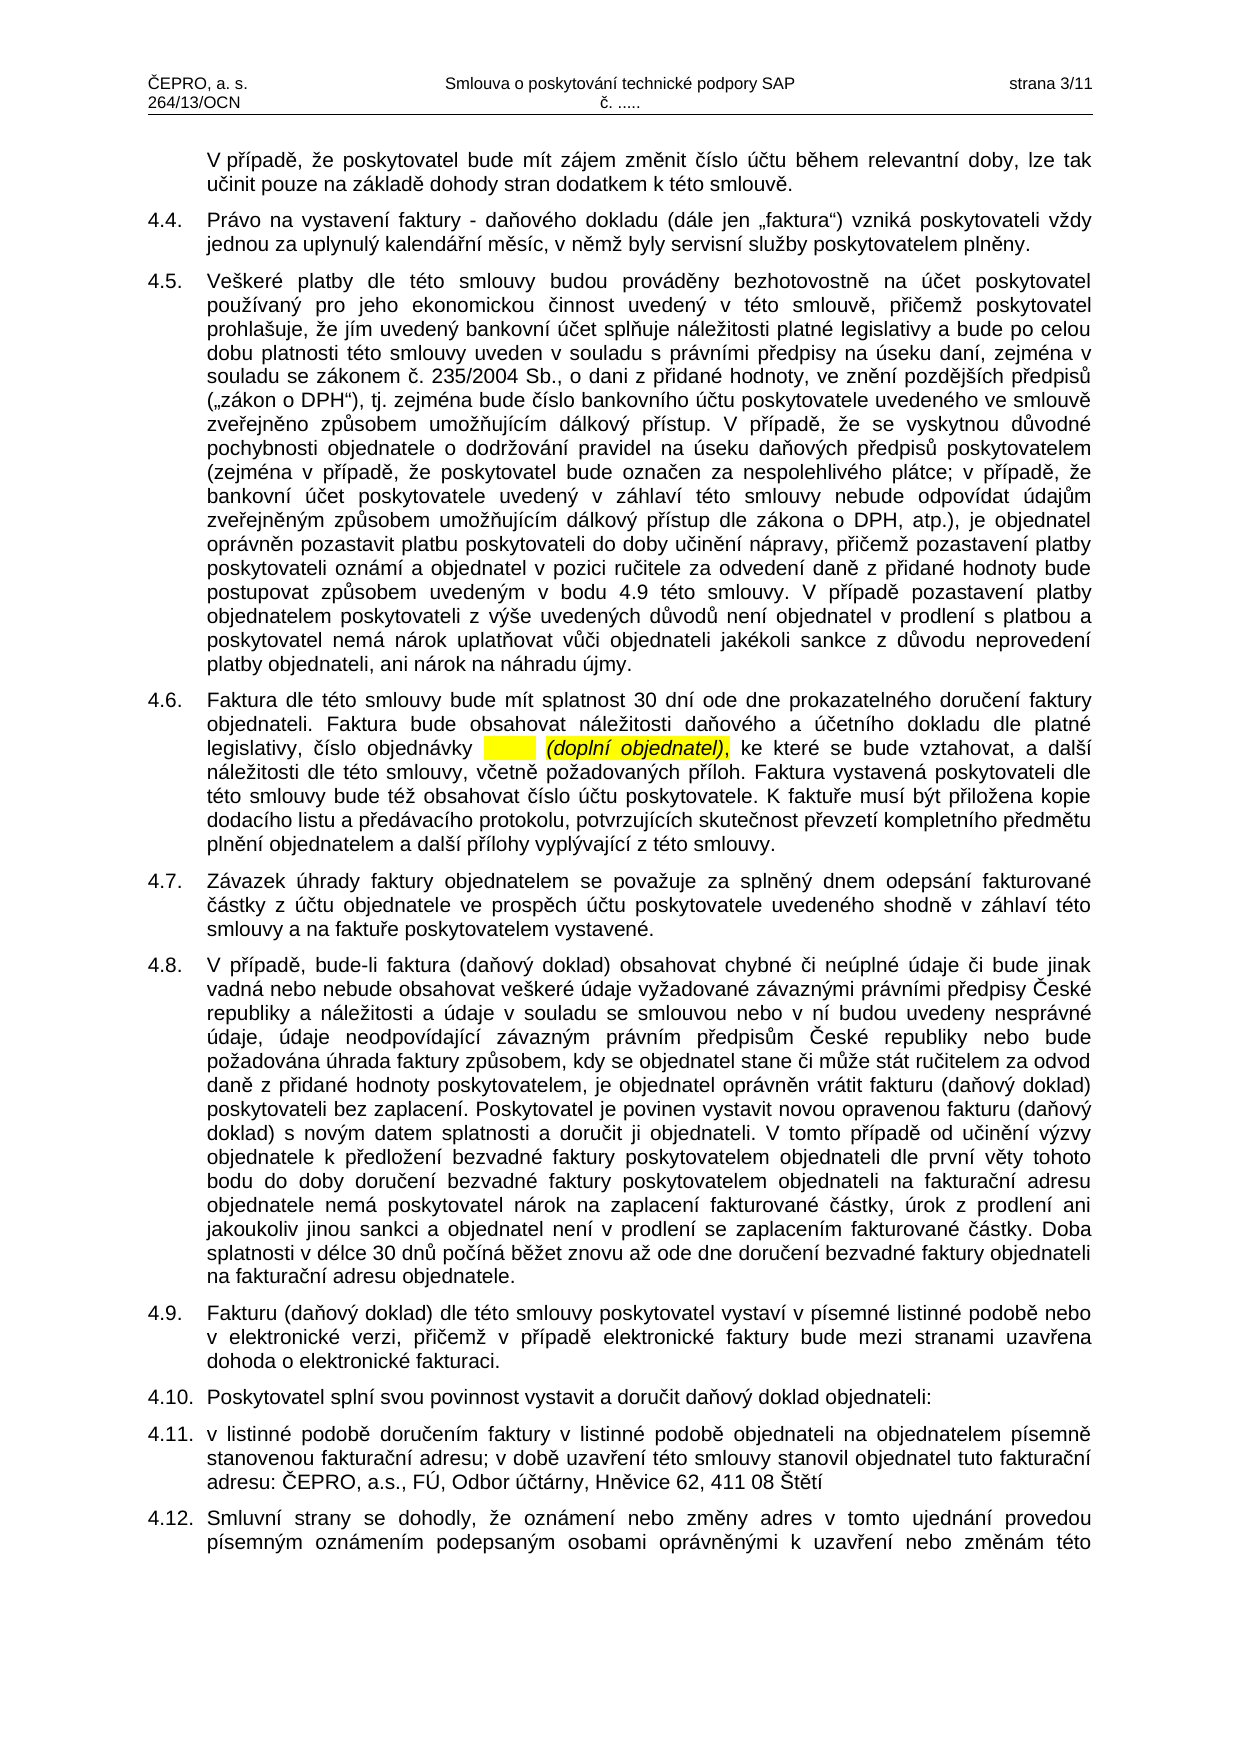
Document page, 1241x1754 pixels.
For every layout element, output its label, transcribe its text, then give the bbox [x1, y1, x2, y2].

text Závazek úhrady faktury objednatelem se považuje za splněný dnem odepsání fakturované částky z účtu objednatele ve prospěch účtu poskytovatele uvedeného shodně v záhlaví této smlouvy a na faktuře poskytovatelem vystavené. [148, 868, 1093, 940]
text Veškeré platby dle této smlouvy budou prováděny bezhotovostně na účet poskytovatel používaný pro jeho ekonomickou činnost uvedený v této smlouvě, přičemž poskytovatel prohlašuje, že jím uvedený bankovní účet splňuje náležitosti platné legislativy a bude po celou dobu platnosti této smlouvy uveden v souladu s právními předpisy na úseku daní, zejména v souladu se zákonem č. 235/2004 Sb., o dani z přidané hodnoty, ve znění pozdějších předpisů („zákon o DPH“), tj. zejména bude číslo bankovního účtu poskytovatele uvedeného ve smlouvě zveřejněno způsobem umožňujícím dálkový přístup. V případě, že se vyskytnou důvodné pochybnosti objednatele o dodržování pravidel na úseku daňových předpisů poskytovatelem (zejména v případě, že poskytovatel bude označen za nespolehlivého plátce; v případě, že bankovní účet poskytovatele uvedený v záhlaví této smlouvy nebude odpovídat údajům zveřejněným způsobem umožňujícím dálkový přístup dle zákona o DPH, atp.), je objednatel oprávněn pozastavit platbu poskytovateli do doby učinění nápravy, přičemž pozastavení platby poskytovateli oznámí a objednatel v pozici ručitele za odvedení daně z přidané hodnoty bude postupovat způsobem uvedeným v bodu 4.9 této smlouvy. V případě pozastavení platby objednatelem poskytovateli z výše uvedených důvodů není objednatel v prodlení s platbou a poskytovatel nemá nárok uplatňovat vůči objednateli jakékoli sankce z důvodu neprovedení platby objednateli, ani nárok na náhradu újmy. [148, 268, 1093, 676]
text Poskytovatel splní svou povinnost vystavit a doručit daňový doklad objednateli: [148, 1385, 1093, 1409]
text V případě, bude-li faktura (daňový doklad) obsahovat chybné či neúplné údaje či bude jinak vadná nebo nebude obsahovat veškeré údaje vyžadované závaznými právními předpisy České republiky a náležitosti a údaje v souladu se smlouvou nebo v ní budou uvedeny nesprávné údaje, údaje neodpovídající závazným právním předpisům České republiky nebo bude požadována úhrada faktury způsobem, kdy se objednatel stane či může stát ručitelem za odvod daně z přidané hodnoty poskytovatelem, je objednatel oprávněn vrátit fakturu (daňový doklad) poskytovateli bez zaplacení. Poskytovatel je povinen vystavit novou opravenou fakturu (daňový doklad) s novým datem splatnosti a doručit ji objednateli. V tomto případě od učinění výzvy objednatele k předložení bezvadné faktury poskytovatelem objednateli dle první věty tohoto bodu do doby doručení bezvadné faktury poskytovatelem objednateli na fakturační adresu objednatele nemá poskytovatel nárok na zaplacení fakturované částky, úrok z prodlení ani jakoukoliv jinou sankci a objednatel není v prodlení se zaplacením fakturované částky. Doba splatnosti v délce 30 dnů počíná běžet znovu až ode dne doručení bezvadné faktury objednateli na fakturační adresu objednatele. [148, 953, 1093, 1288]
text Fakturu (daňový doklad) dle této smlouvy poskytovatel vystaví v písemné listinné podobě nebo v elektronické verzi, přičemž v případě elektronické faktury bude mezi stranami uzavřena dohoda o elektronické fakturaci. [148, 1301, 1093, 1373]
text Právo na vystavení faktury - daňového dokladu (dále jen „faktura“) vzniká poskytovateli vždy jednou za uplynulý kalendářní měsíc, v němž byly servisní služby poskytovatelem plněny. [148, 208, 1093, 256]
text v listinné podobě doručením faktury v listinné podobě objednateli na objednatelem písemně stanovenou fakturační adresu; v době uzavření této smlouvy stanovil objednatel tuto fakturační adresu: ČEPRO, a.s., FÚ, Odbor účtárny, Hněvice 62, 411 08 Štětí [148, 1422, 1093, 1493]
text Faktura dle této smlouvy bude mít splatnost 30 dní ode dne prokazatelného doručení faktury objednateli. Faktura bude obsahovat náležitosti daňového a účetního dokladu dle platné legislativy, číslo objednávky (doplní objednatel), ke které se bude vztahovat, a další náležitosti dle této smlouvy, včetně požadovaných příloh. Faktura vystavená poskytovateli dle této smlouvy bude též obsahovat číslo účtu poskytovatele. K faktuře musí být přiložena kopie dodacího listu a předávacího protokolu, potvrzujících skutečnost převzetí kompletního předmětu plnění objednatelem a další přílohy vyplývající z této smlouvy. [148, 688, 1093, 856]
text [148, 1506, 1093, 1554]
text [148, 148, 1093, 196]
